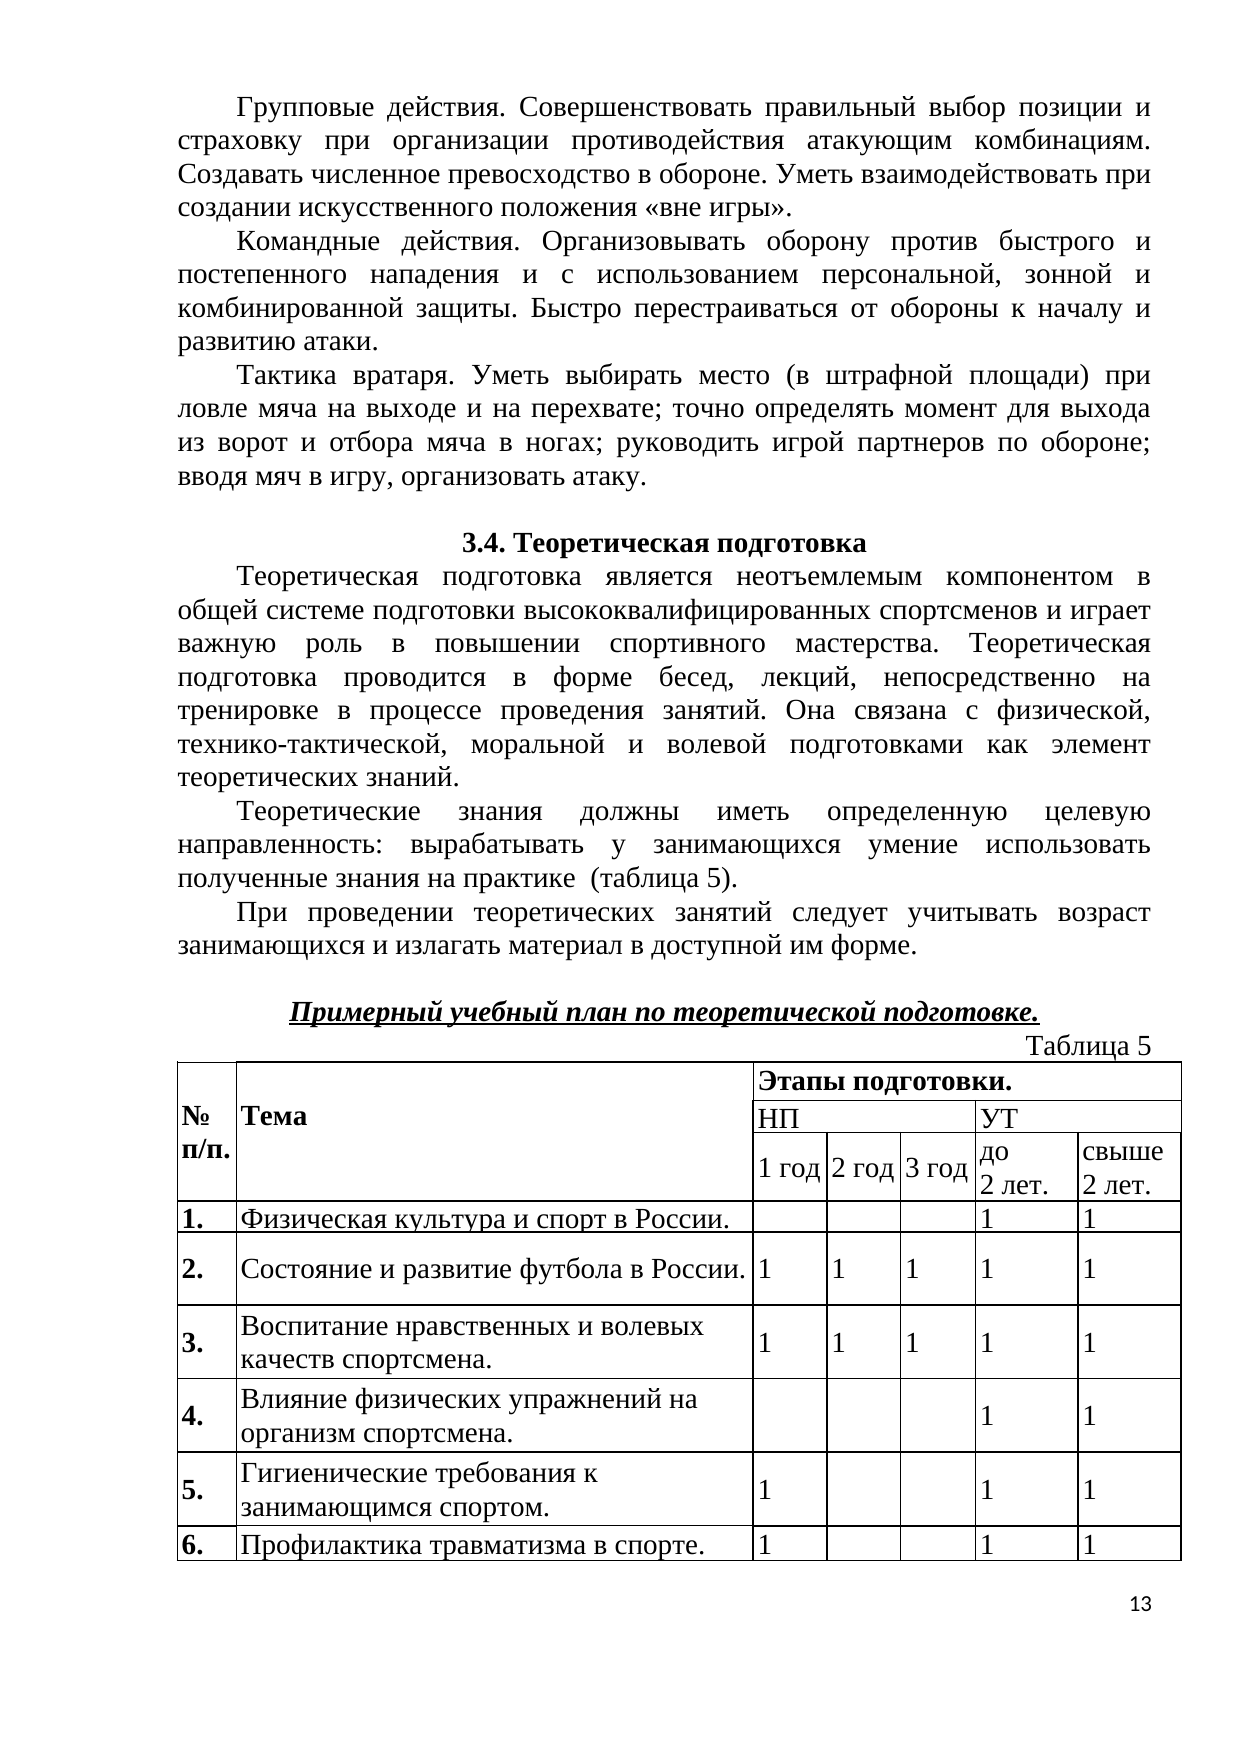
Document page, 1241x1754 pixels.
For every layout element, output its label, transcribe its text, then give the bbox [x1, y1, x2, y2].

table_cell [754, 1202, 826, 1231]
table_cell [901, 1202, 975, 1231]
table_cell УТ [976, 1101, 1181, 1132]
table_cell 1 [754, 1306, 826, 1378]
table_cell 1 [976, 1202, 1077, 1231]
table_cell НП [754, 1101, 975, 1132]
text Таблица 5 [177, 1028, 1152, 1061]
table_cell 1 [754, 1527, 826, 1560]
table_cell [828, 1202, 900, 1231]
table_cell Воспитание нравственных и волевых качеств спортсмена. [237, 1306, 752, 1378]
table_cell 1 [828, 1306, 900, 1378]
table_cell до 2 лет. [976, 1133, 1077, 1200]
table_cell [901, 1453, 975, 1525]
table_cell 1 [1079, 1453, 1180, 1525]
table_cell 1 [976, 1453, 1077, 1525]
text Групповые действия. Совершенствовать правильный выбор позиции и страховку при организации противодействия атакующим комбинациям. Создавать численное превосходство в обороне. Уметь взаимодействовать при создании искусственного положения «вне игры». [177, 89, 1152, 223]
table_cell 1. [178, 1202, 236, 1231]
table_cell 1 [976, 1306, 1077, 1378]
table_cell 2. [178, 1233, 236, 1304]
table_cell 1 [754, 1233, 826, 1304]
table_cell 1 год [754, 1133, 826, 1200]
text 3.4. Теоретическая подготовка [177, 525, 1152, 558]
text Теоретическая подготовка является неотъемлемым компонентом в общей системе подготовки высококвалифицированных спортсменов и играет важную роль в повышении спортивного мастерства. Теоретическая подготовка проводится в форме бесед, лекций, непосредственно на тренировке в процессе проведения занятий. Она связана с физической, технико-тактической, моральной и волевой подготовками как элемент теоретических знаний. [177, 558, 1152, 793]
table_cell 2 год [828, 1133, 900, 1200]
text Командные действия. Организовывать оборону против быстрого и постепенного нападения и с использованием персональной, зонной и комбинированной защиты. Быстро перестраиваться от обороны к началу и развитию атаки. [177, 223, 1152, 357]
table_cell 1 [1079, 1527, 1180, 1560]
table_cell [828, 1453, 900, 1525]
table_cell [901, 1379, 975, 1451]
table_cell Гигиенические требования к занимающимся спортом. [237, 1453, 752, 1525]
table_header № п/п. [178, 1063, 236, 1200]
table_cell 1 [1079, 1202, 1180, 1231]
table_cell 1 [976, 1527, 1077, 1560]
table_cell 1 [901, 1306, 975, 1378]
table_cell 1 [976, 1379, 1077, 1451]
table_cell Влияние физических упражнений на организм спортсмена. [237, 1379, 752, 1451]
table_cell 1 [1079, 1233, 1180, 1304]
table_cell [901, 1527, 975, 1560]
table_cell 1 [828, 1233, 900, 1304]
text Теоретические знания должны иметь определенную целевую направленность: вырабатывать у занимающихся умение использовать полученные знания на практике (таблица 5). [177, 793, 1152, 894]
table_header Этапы подготовки. [754, 1063, 1181, 1100]
table_cell [754, 1379, 826, 1451]
table_header Тема [237, 1063, 753, 1200]
table_cell 1 [1079, 1379, 1180, 1451]
text Примерный учебный план по теоретической подготовке. [177, 994, 1152, 1028]
table_cell 4. [178, 1379, 236, 1451]
table_cell 3. [178, 1306, 236, 1378]
table_cell 1 [901, 1233, 975, 1304]
table_cell [828, 1379, 900, 1451]
table_cell Профилактика травматизма в спорте. [237, 1526, 752, 1560]
table_cell [828, 1527, 900, 1560]
text Тактика вратаря. Уметь выбирать место (в штрафной площади) при ловле мяча на выходе и на перехвате; точно определять момент для выхода из ворот и отбора мяча в ногах; руководить игрой партнеров по обороне; вводя мяч в игру, организовать атаку. [177, 357, 1152, 491]
table_cell 1 [754, 1453, 826, 1525]
table_cell свыше 2 лет. [1079, 1133, 1180, 1200]
table_cell 5. [178, 1453, 236, 1525]
table_cell 1 [976, 1233, 1077, 1304]
table_cell Физическая культура и спорт в России. [237, 1202, 752, 1231]
table_cell 3 год [901, 1133, 975, 1200]
table_cell Состояние и развитие футбола в России. [237, 1233, 752, 1304]
table_cell 6. [178, 1527, 236, 1560]
text При проведении теоретических занятий следует учитывать возраст занимающихся и излагать материал в доступной им форме. [177, 894, 1152, 961]
table_cell 1 [1079, 1306, 1180, 1378]
